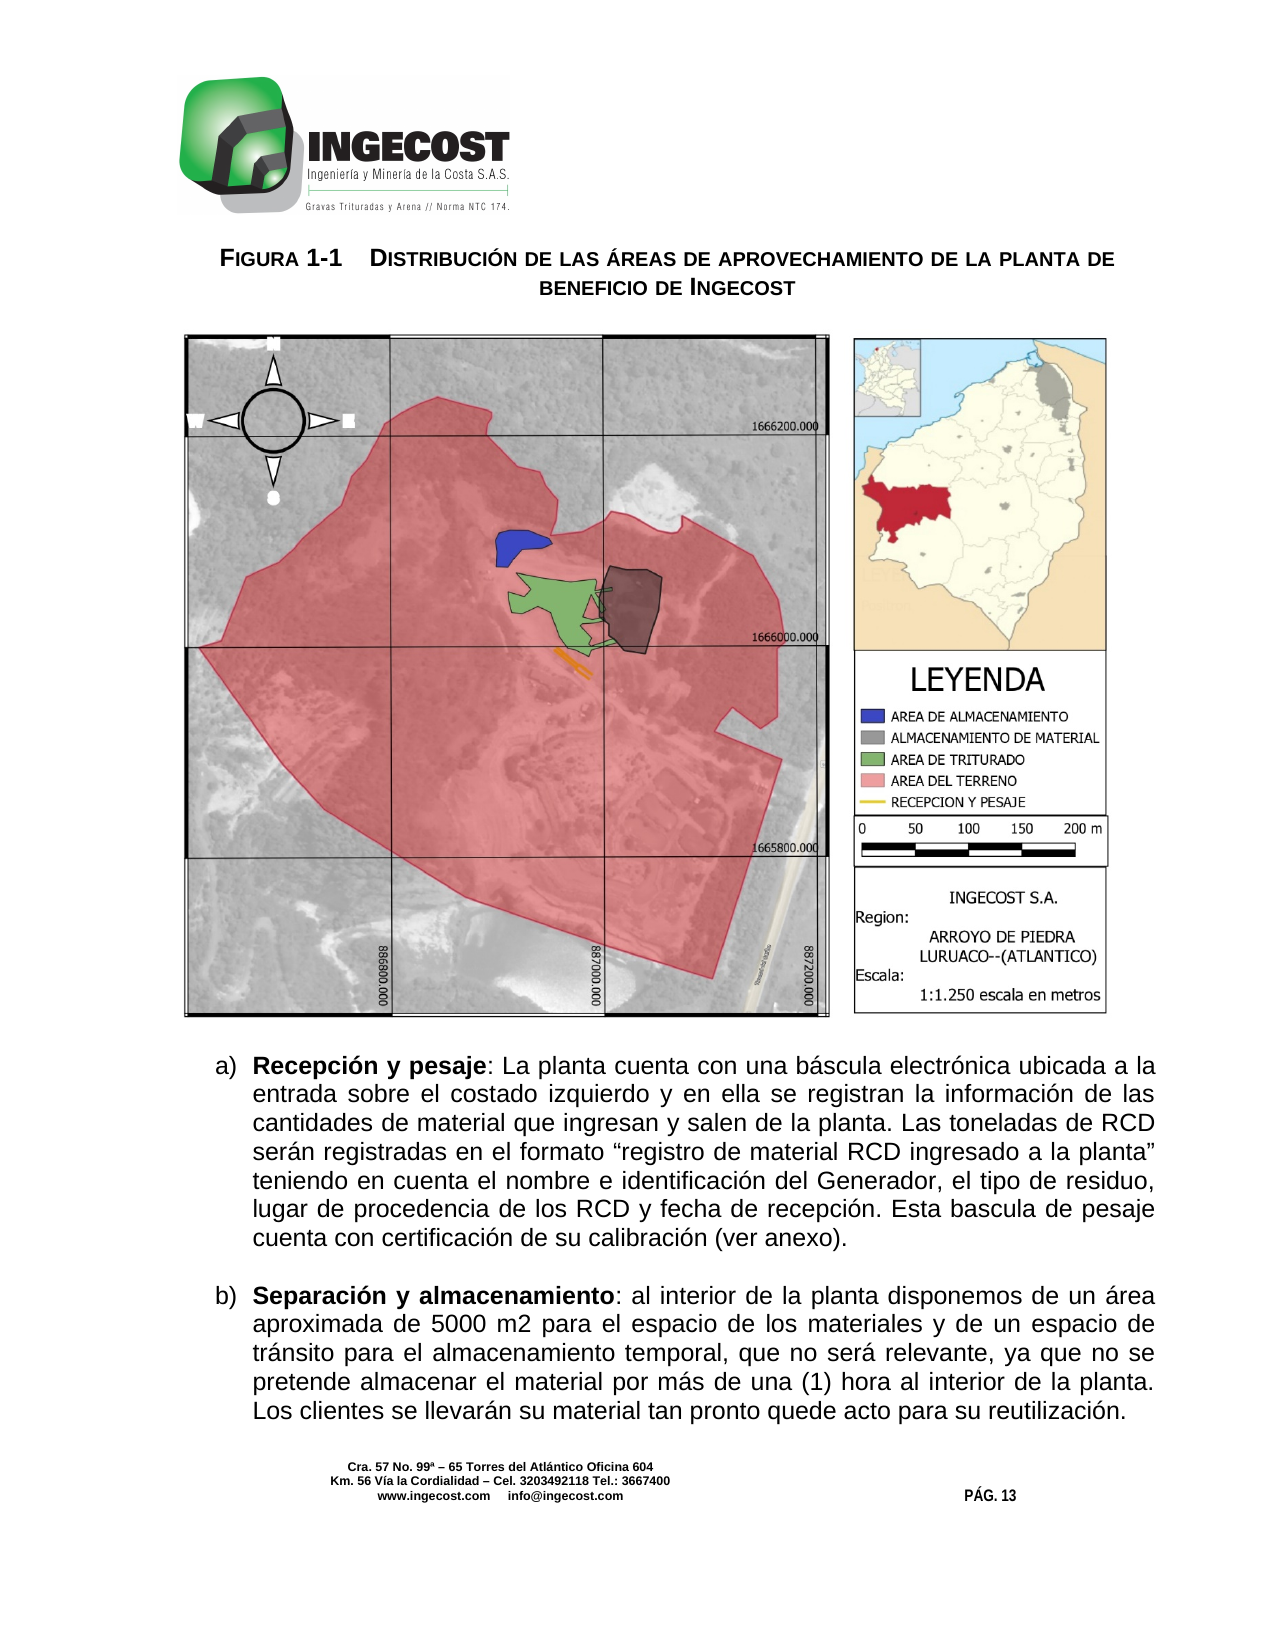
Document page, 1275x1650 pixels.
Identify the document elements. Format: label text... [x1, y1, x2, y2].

list Separación y almacenamiento: al interior de la planta disponemos de un área aproximada de 5000 m2 para el espacio de los materiales y de un espacio de tránsito para el almacenamiento temporal, que no será relevante, ya que no se pretende almacenar el material por más de una (1) hora al interior de la planta. Los clientes se llevarán su material tan pronto quede acto para su reutilización. [215, 1281, 1157, 1424]
text Figura 1-1 Distribución de las áreas de aprovechamiento de la planta de beneficio de Ingecost [177, 243, 1157, 301]
picture [177, 329, 1157, 1022]
list Recepción y pesaje: La planta cuenta con una báscula electrónica ubicada a la entrada sobre el costado izquierdo y en ella se registran la información de las cantidades de material que ingresan y salen de la planta. Las toneladas de RCD serán registradas en el formato “registro de material RCD ingresado a la planta” teniendo en cuenta el nombre e identificación del Generador, el tipo de residuo, lugar de procedencia de los RCD y fecha de recepción. Esta bascula de pesaje cuenta con certificación de su calibración (ver anexo). [215, 1051, 1157, 1252]
picture [177, 75, 511, 215]
